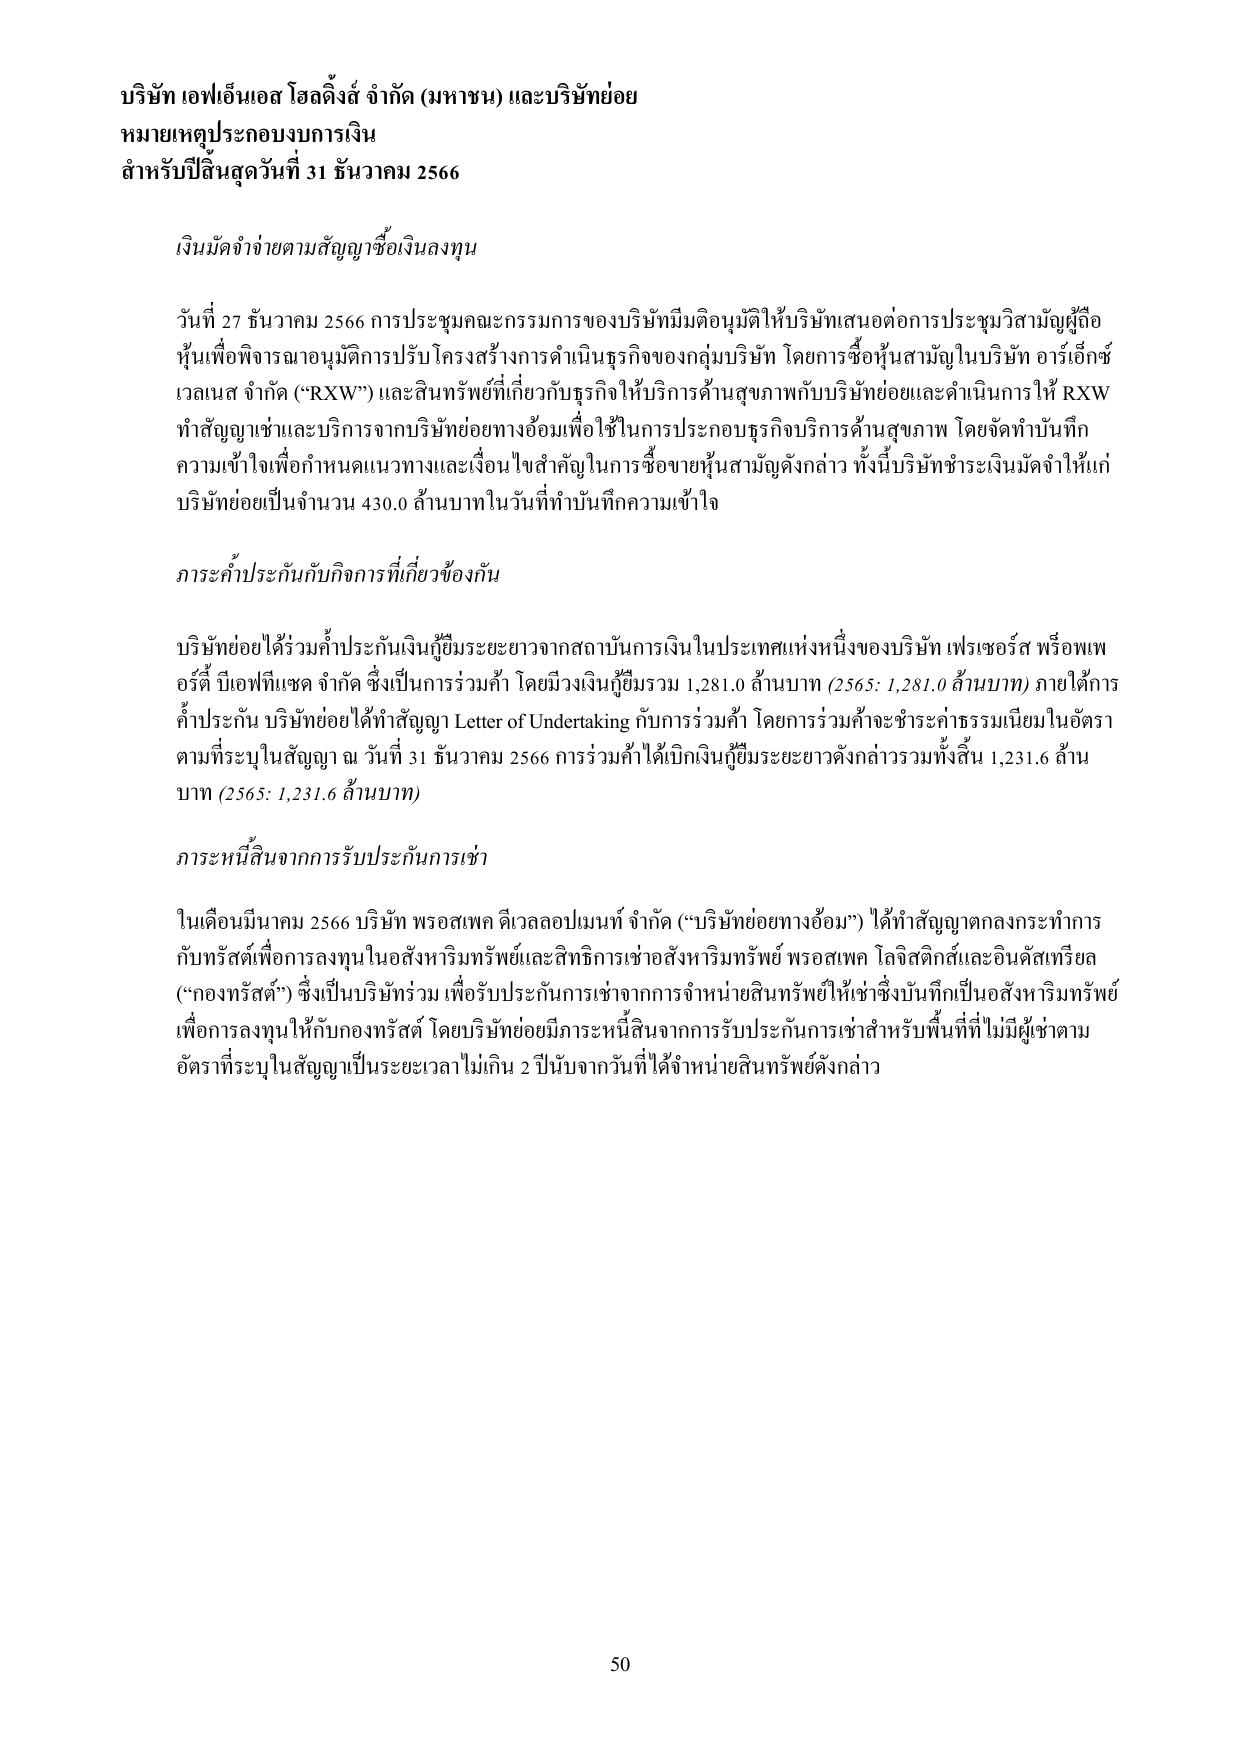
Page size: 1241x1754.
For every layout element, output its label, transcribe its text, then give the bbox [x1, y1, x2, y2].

text วันที่ 27 ธันวาคม 2566 การประชุมคณะกรรมการของบริษัทมีมติอนุมัติให้บริษัทเสนอต่อการประชุมวิสามัญผู้ถือหุ้นเพื่อพิจารณาอนุมัติการปรับโครงสร้างการดำเนินธุรกิจของกลุ่มบริษัท โดยการซื้อหุ้นสามัญในบริษัท อาร์เอ็กซ์ เวลเนส จำกัด (“RXW”) และสินทรัพย์ที่เกี่ยวกับธุรกิจให้บริการด้านสุขภาพกับบริษัทย่อยและดำเนินการให้ RXW ทำสัญญาเช่าและบริการจากบริษัทย่อยทางอ้อมเพื่อใช้ในการประกอบธุรกิจบริการด้านสุขภาพ โดยจัดทำบันทึกความเข้าใจเพื่อกำหนดแนวทางและเงื่อนไขสำคัญในการซื้อขายหุ้นสามัญดังกล่าว ทั้งนี้บริษัทชำระเงินมัดจำให้แก่บริษัทย่อยเป็นจำนวน 430.0 ล้านบาทในวันที่ทำบันทึกความเข้าใจ [176, 299, 1120, 517]
text ภาระหนี้สินจากการรับประกันการเช่า [176, 836, 1120, 872]
text ภาระค้ำประกันกับกิจการที่เกี่ยวข้องกัน [176, 554, 1120, 590]
text เงินมัดจำจ่ายตามสัญญาซื้อเงินลงทุน [120, 227, 1120, 263]
text ในเดือนมีนาคม 2566 บริษัท พรอสเพค ดีเวลลอปเมนท์ จำกัด (“บริษัทย่อยทางอ้อม”) ได้ทำสัญญาตกลงกระทำการกับทรัสต์เพื่อการลงทุนในอสังหาริมทรัพย์และสิทธิการเช่าอสังหาริมทรัพย์ พรอสเพค โลจิสติกส์และอินดัสเทรียล (“กองทรัสต์”) ซึ่งเป็นบริษัทร่วม เพื่อรับประกันการเช่าจากการจำหน่ายสินทรัพย์ให้เช่าซึ่งบันทึกเป็นอสังหาริมทรัพย์เพื่อการลงทุนให้กับกองทรัสต์ โดยบริษัทย่อยมีภาระหนี้สินจากการรับประกันการเช่าสำหรับพื้นที่ที่ไม่มีผู้เช่าตามอัตราที่ระบุในสัญญาเป็นระยะเวลาไม่เกิน 2 ปีนับจากวันที่ได้จำหน่ายสินทรัพย์ดังกล่าว [176, 900, 1123, 1082]
text บริษัทย่อยได้ร่วมค้ำประกันเงินกู้ยืมระยะยาวจากสถาบันการเงินในประเทศแห่งหนึ่งของบริษัท เฟรเซอร์ส พร็อพเพอร์ตี้ บีเอฟทีแซด จำกัด ซึ่งเป็นการร่วมค้า โดยมีวงเงินกู้ยืมรวม 1,281.0 ล้านบาท (2565: 1,281.0 ล้านบาท) ภายใต้การค้ำประกัน บริษัทย่อยได้ทำสัญญา Letter of Undertaking กับการร่วมค้า โดยการร่วมค้าจะชำระค่าธรรมเนียมในอัตราตามที่ระบุในสัญญา ณ วันที่ 31 ธันวาคม 2566 การร่วมค้าได้เบิกเงินกู้ยืมระยะยาวดังกล่าวรวมทั้งสิ้น 1,231.6 ล้านบาท (2565: 1,231.6 ล้านบาท) [176, 626, 1120, 808]
